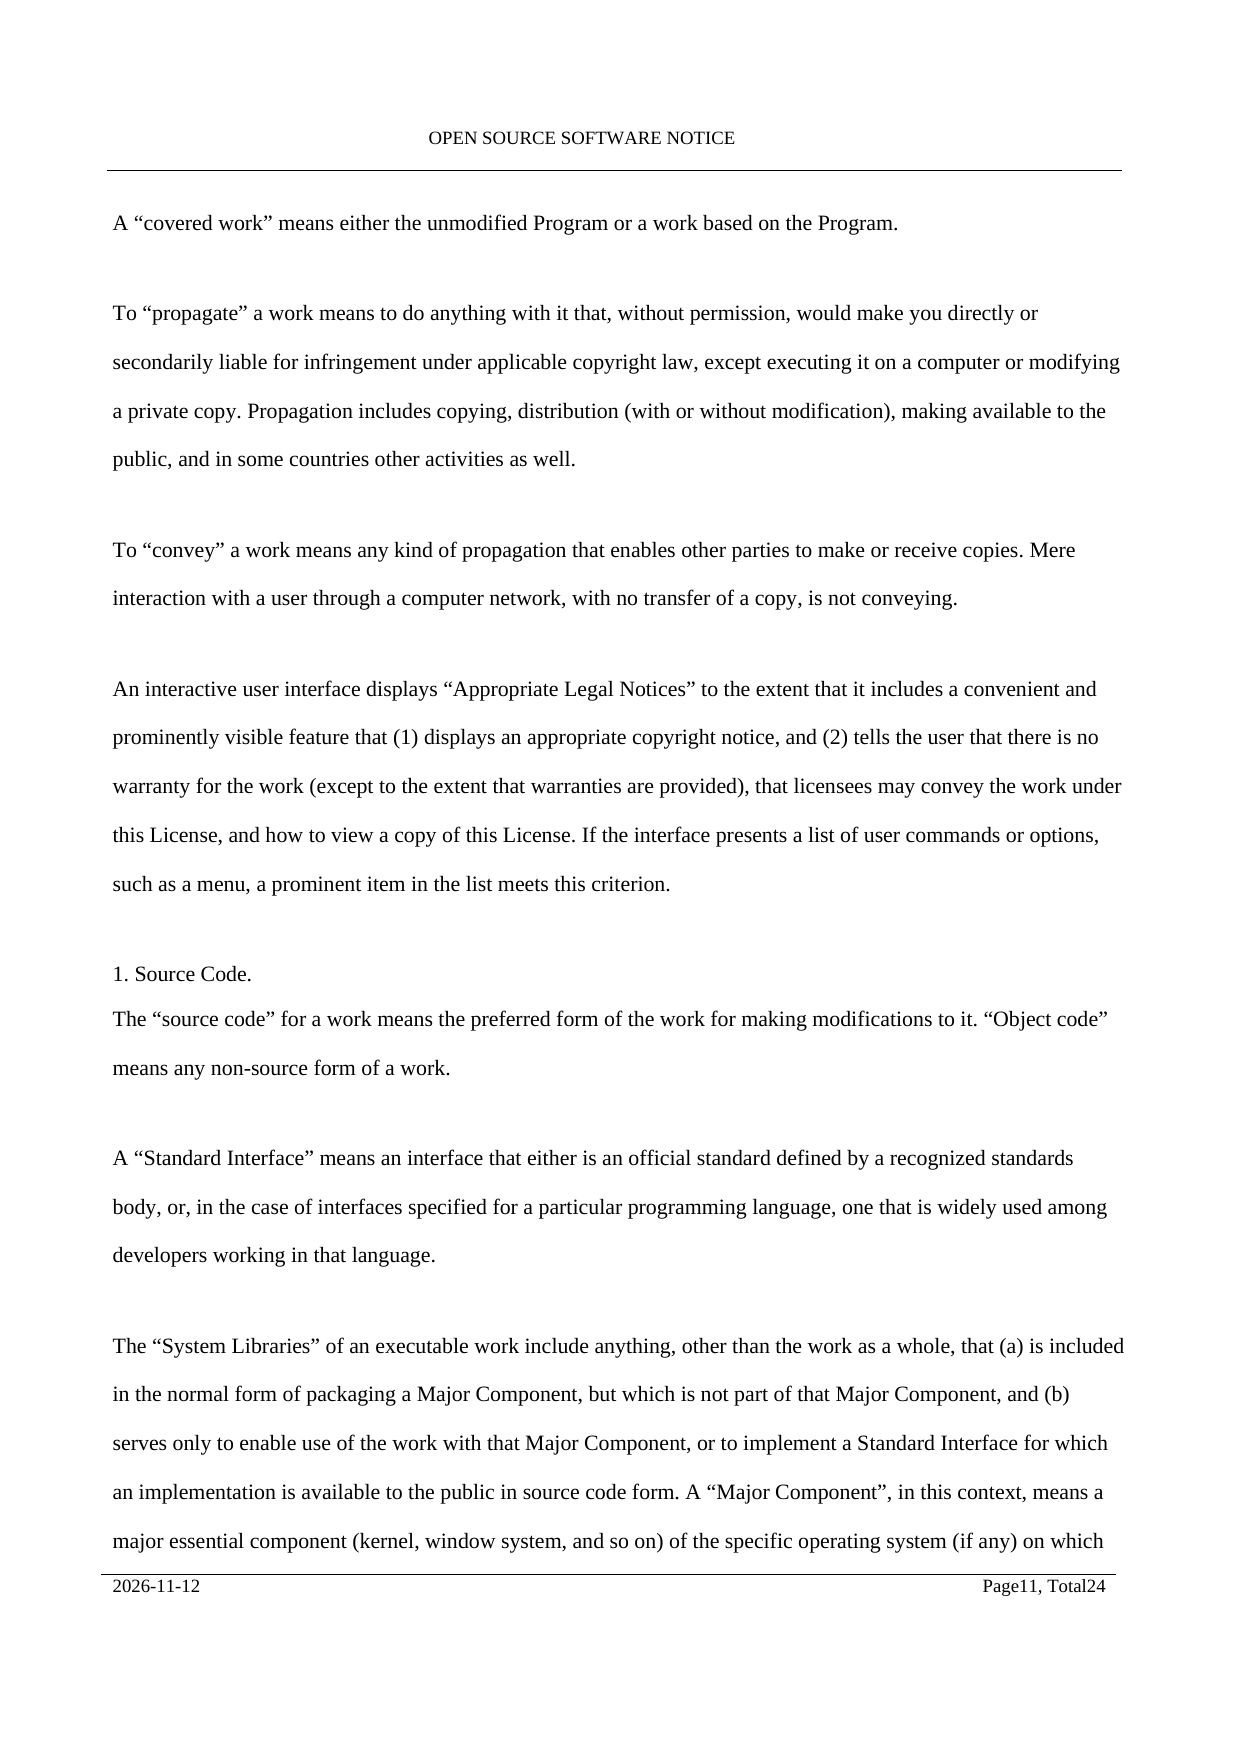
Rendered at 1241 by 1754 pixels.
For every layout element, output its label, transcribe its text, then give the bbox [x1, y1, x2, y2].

text An interactive user interface displays “Appropriate Legal Notices” to the extent that it includes a convenient and prominently visible feature that (1) displays an appropriate copyright notice, and (2) tells the user that there is no warranty for the work (except to the extent that warranties are provided), that licensees may convey the work under this License, and how to view a copy of this License. If the interface presents a list of user commands or options, such as a menu, a prominent item in the list meets this criterion. [112, 672, 1128, 899]
text A “covered work” means either the unmodified Program or a work based on the Program. [112, 206, 1128, 239]
text To “convey” a work means any kind of propagation that enables other parties to make or receive copies. Mere interaction with a user through a computer network, with no transfer of a copy, is not conveying. [112, 533, 1128, 614]
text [112, 1329, 1128, 1556]
text The “source code” for a work means the preferred form of the work for making modifications to it. “Object code” means any non-source form of a work. [112, 1002, 1128, 1083]
text A “Standard Interface” means an interface that either is an official standard defined by a recognized standards body, or, in the case of interfaces specified for a particular programming language, one that is widely used among developers working in that language. [112, 1141, 1128, 1271]
text 1. Source Code. [112, 957, 1128, 990]
text To “propagate” a work means to do anything with it that, without permission, would make you directly or secondarily liable for infringement under applicable copyright law, except executing it on a computer or modifying a private copy. Propagation includes copying, distribution (with or without modification), making available to the public, and in some countries other activities as well. [112, 297, 1128, 475]
